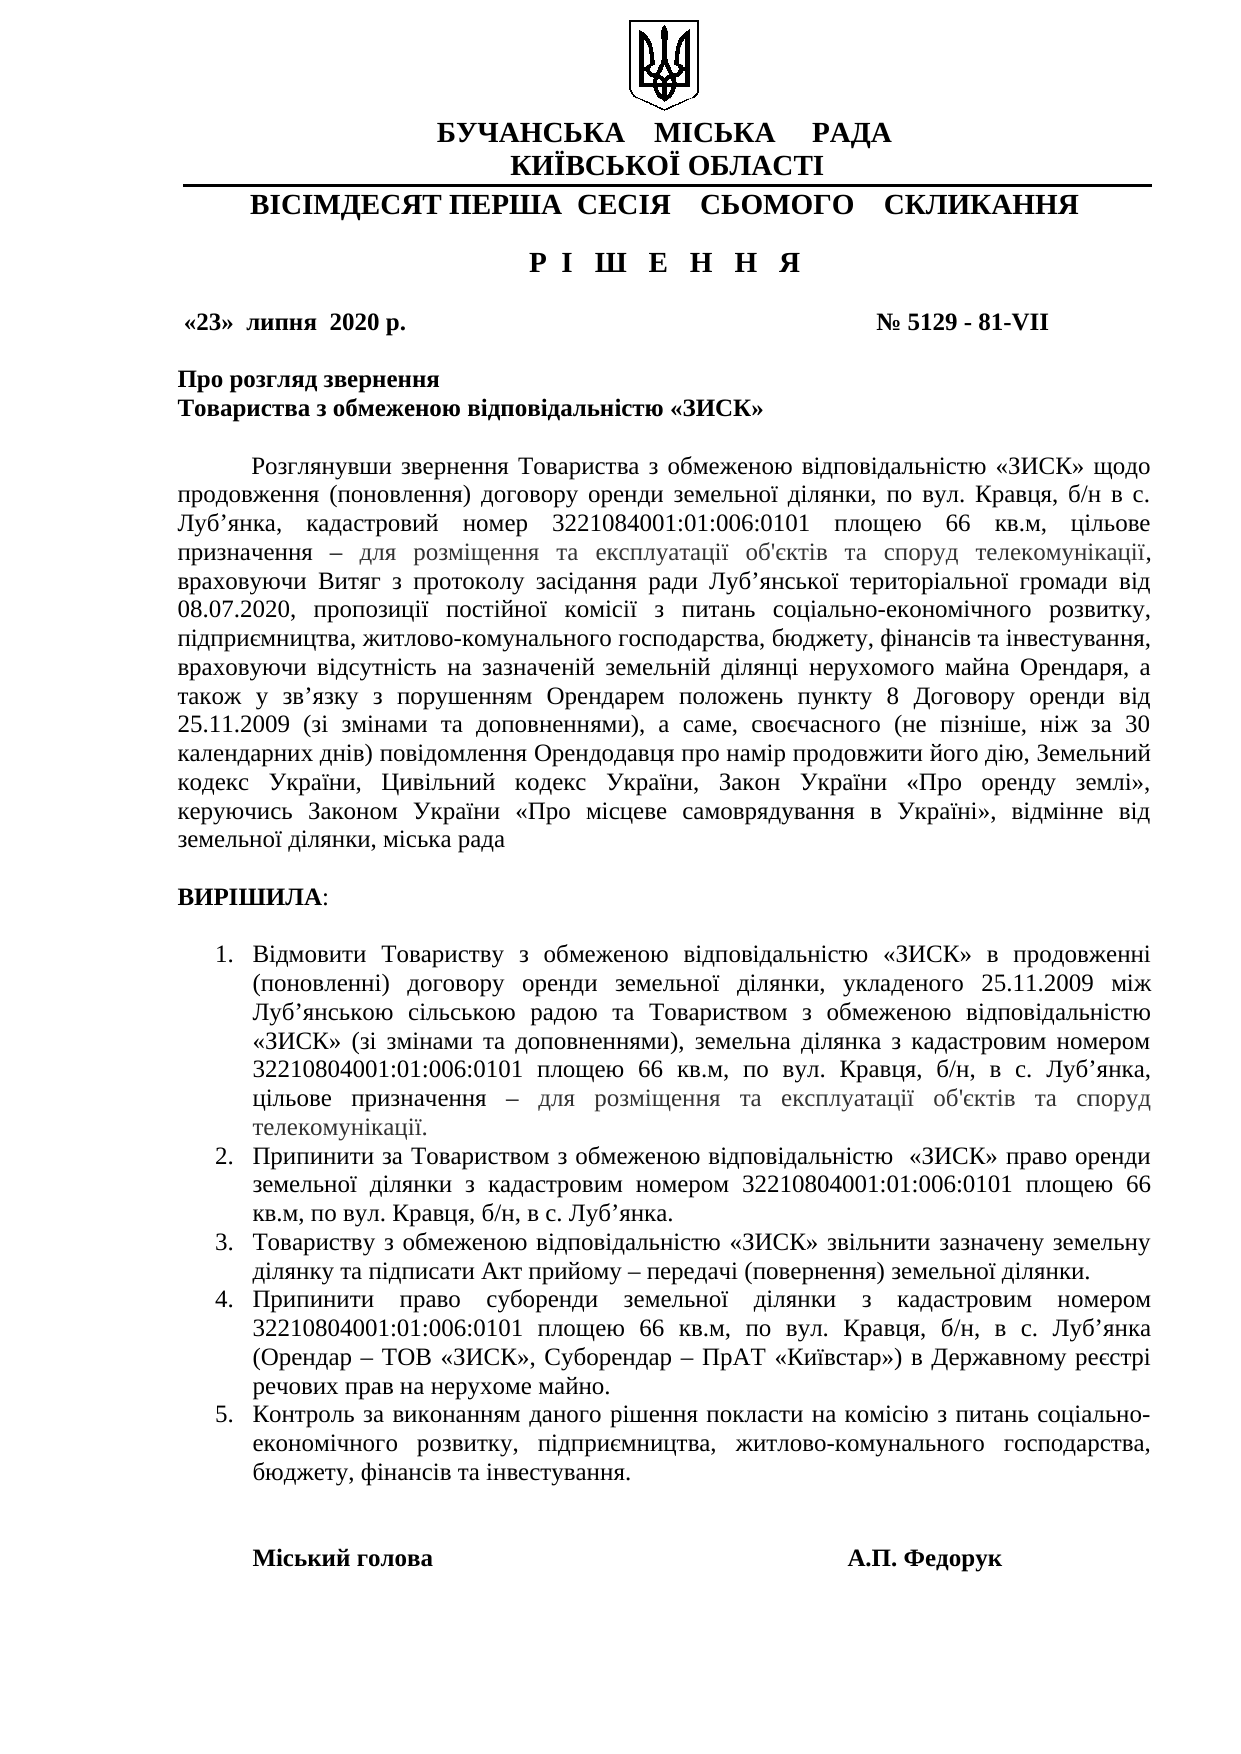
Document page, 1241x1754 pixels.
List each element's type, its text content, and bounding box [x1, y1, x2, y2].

text Розглянувши звернення Товариства з обмеженою відповідальністю «ЗИСК» щодо продовження (поновлення) договору оренди земельної ділянки, по вул. Кравця, б/н в с. Луб’янка, кадастровий номер 3221084001:01:006:0101 площею 66 кв.м, цільове призначення – для розміщення та експлуатації об'єктів та споруд телекомунікації, враховуючи Витяг з протоколу засідання ради Луб’янської територіальної громади від 08.07.2020, пропозиції постійної комісії з питань соціально-економічного розвитку, підприємництва, житлово-комунального господарства, бюджету, фінансів та інвестування, враховуючи відсутність на зазначеній земельній ділянці нерухомого майна Орендаря, а також у зв’язку з порушенням Орендарем положень пункту 8 Договору оренди від 25.11.2009 (зі змінами та доповненнями), а саме, своєчасного (не пізніше, ніж за 30 календарних днів) повідомлення Орендодавця про намір продовжити його дію, Земельний кодекс України, Цивільний кодекс України, Закон України «Про оренду землі», керуючись Законом України «Про місцеве самоврядування в Україні», відмінне від земельної ділянки, міська рада [177, 451, 1152, 853]
text БУЧАНСЬКА МІСЬКА РАДА [177, 115, 1152, 148]
text ВИРІШИЛА: [177, 882, 1152, 911]
subtitle «23» липня 2020 р. № 5129 - 81-VII [177, 307, 1152, 336]
list Припинити за Товариством з обмеженою відповідальністю «ЗИСК» право оренди земельної ділянки з кадастровим номером 32210804001:01:006:0101 площею 66 кв.м, по вул. Кравця, б/н, в с. Луб’янка. [215, 1141, 1152, 1227]
text ВІСІМДЕСЯТ ПЕРША СЕСІЯ СЬОМОГО СКЛИКАННЯ [177, 187, 1152, 221]
list Товариству з обмеженою відповідальністю «ЗИСК» звільнити зазначену земельну ділянку та підписати Акт прийому – передачі (повернення) земельної ділянки. [215, 1227, 1152, 1284]
subtitle КИЇВСЬКОЇ ОБЛАСТІ [183, 148, 1152, 184]
list Відмовити Товариству з обмеженою відповідальністю «ЗИСК» в продовженні (поновленні) договору оренди земельної ділянки, укладеного 25.11.2009 між Луб’янською сільською радою та Товариством з обмеженою відповідальністю «ЗИСК» (зі змінами та доповненнями), земельна ділянка з кадастровим номером 32210804001:01:006:0101 площею 66 кв.м, по вул. Кравця, б/н, в с. Луб’янка, цільове призначення – для розміщення та експлуатації об'єктів та споруд телекомунікації. [215, 939, 1152, 1141]
list Контроль за виконанням даного рішення покласти на комісію з питань соціально-економічного розвитку, підприємництва, житлово-комунального господарства, бюджету, фінансів та інвестування. [215, 1399, 1152, 1486]
subtitle Р І Ш Е Н Н Я [177, 245, 1152, 278]
text Товариства з обмеженою відповідальністю «ЗИСК» [177, 393, 1152, 422]
subtitle Міський голова А.П. Федорук [177, 1543, 1152, 1572]
list Припинити право суборенди земельної ділянки з кадастровим номером 32210804001:01:006:0101 площею 66 кв.м, по вул. Кравця, б/н, в с. Луб’янка (Орендар – ТОВ «ЗИСК», Суборендар – ПрАТ «Київстар») в Державному реєстрі речових прав на нерухоме майно. [215, 1284, 1152, 1399]
text Про розгляд звернення [177, 364, 1152, 393]
